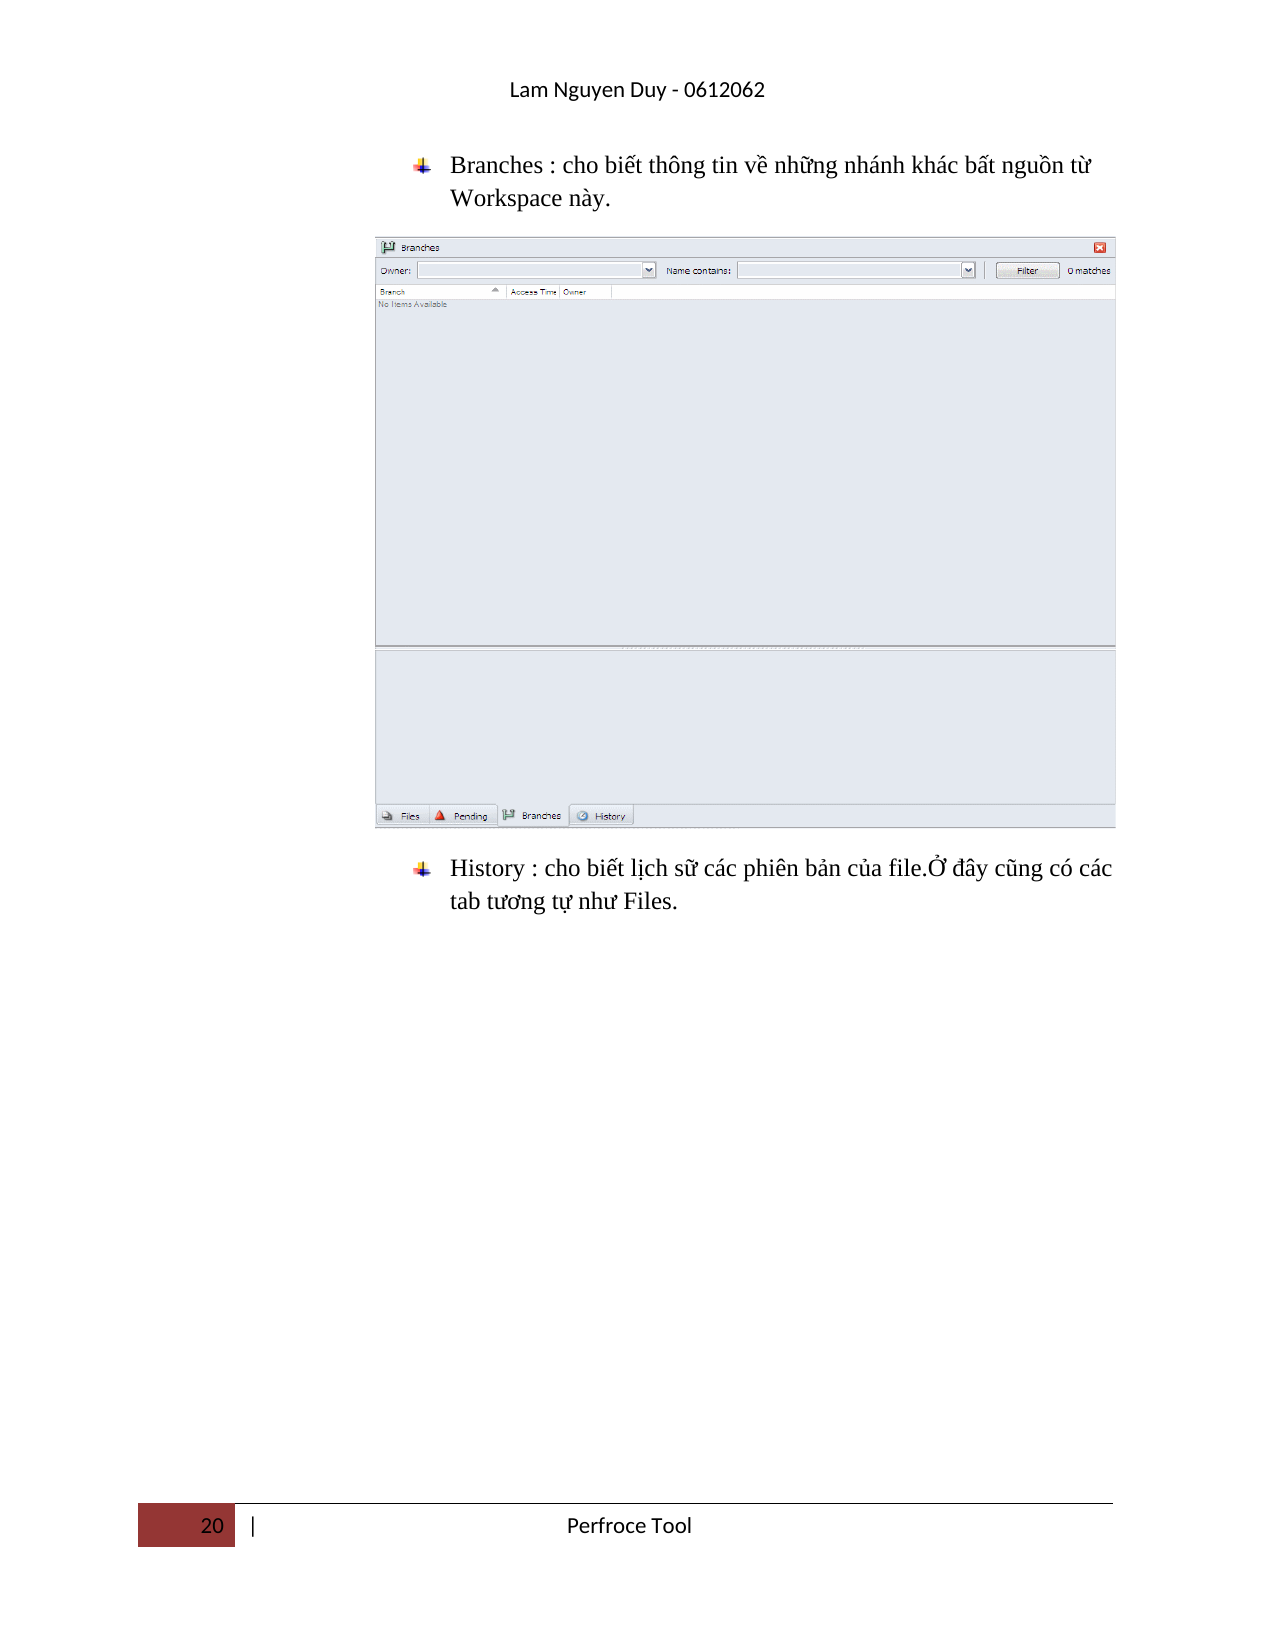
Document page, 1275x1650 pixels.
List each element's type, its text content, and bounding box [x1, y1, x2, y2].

picture [413, 156, 431, 174]
picture [375, 236, 1116, 829]
list History : cho biết lịch sữ các phiên bản của file.Ở đây cũng có các tab tương tự như Files. [412, 853, 1125, 915]
list Branches : cho biết thông tin về những nhánh khác bất nguồn từ Workspace này. [412, 150, 1125, 212]
picture [413, 860, 431, 877]
